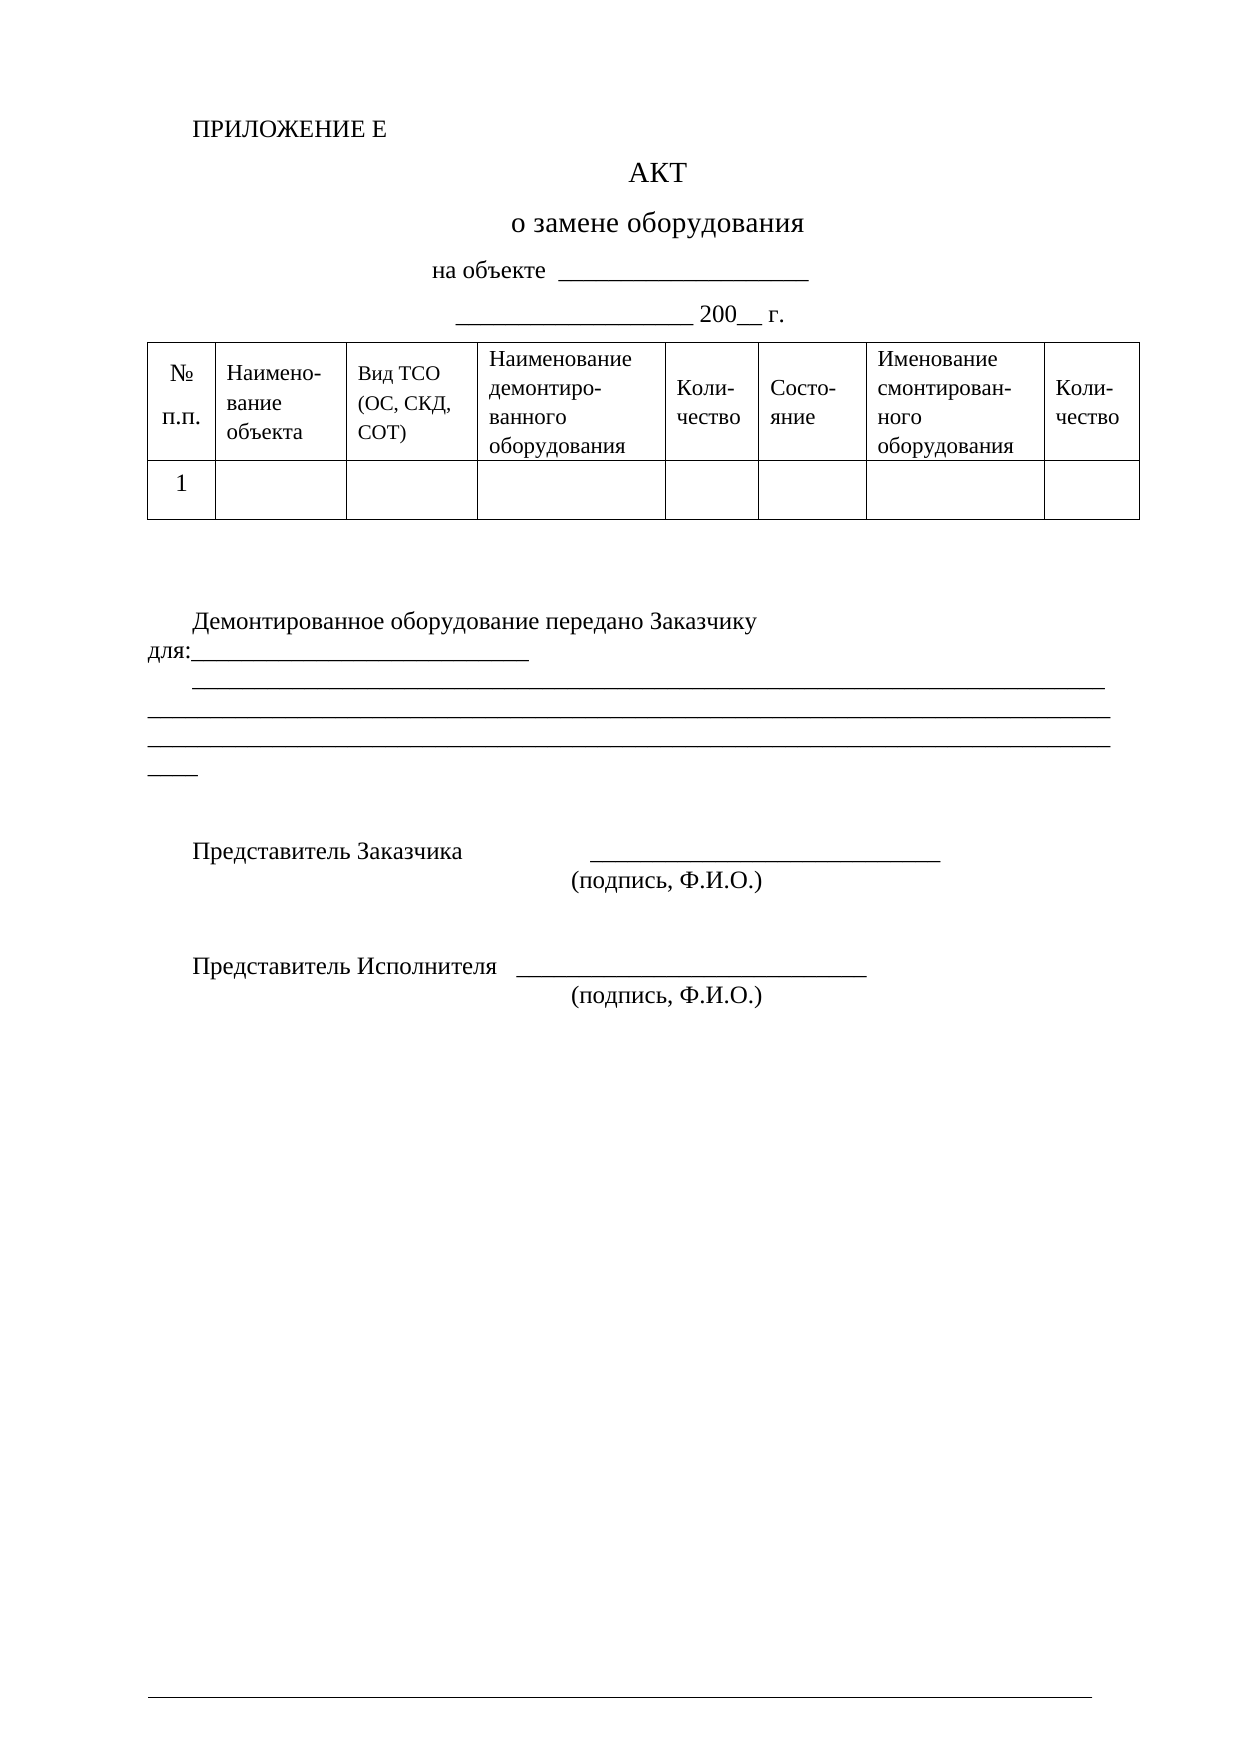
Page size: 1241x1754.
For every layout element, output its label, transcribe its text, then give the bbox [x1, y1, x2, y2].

text ___________________ 200__ г. [148, 299, 1092, 327]
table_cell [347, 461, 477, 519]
title АКТ [148, 155, 1092, 188]
subtitle ПРИЛОЖЕНИЕ Е [148, 114, 1092, 142]
text _______________________________________________________________________________________________________________________________________________________________________________________________________________________________________ [148, 663, 1112, 778]
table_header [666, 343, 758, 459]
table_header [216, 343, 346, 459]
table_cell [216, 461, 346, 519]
text Представитель Исполнителя ____________________________ [148, 951, 1112, 980]
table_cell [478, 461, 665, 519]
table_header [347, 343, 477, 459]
text (подпись, Ф.И.О.) [148, 865, 1112, 893]
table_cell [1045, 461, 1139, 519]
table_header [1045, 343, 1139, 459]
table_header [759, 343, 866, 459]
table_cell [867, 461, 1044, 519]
text Демонтированное оборудование передано Заказчику для:___________________________ [148, 606, 1112, 663]
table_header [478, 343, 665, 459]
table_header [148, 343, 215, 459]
text Представитель Заказчика ____________________________ [148, 836, 1112, 865]
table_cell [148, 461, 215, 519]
title о замене оборудования [148, 205, 1092, 239]
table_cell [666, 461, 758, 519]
text на объекте ____________________ [148, 256, 1092, 284]
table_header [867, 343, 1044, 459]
text (подпись, Ф.И.О.) [148, 980, 1112, 1008]
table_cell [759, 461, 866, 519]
